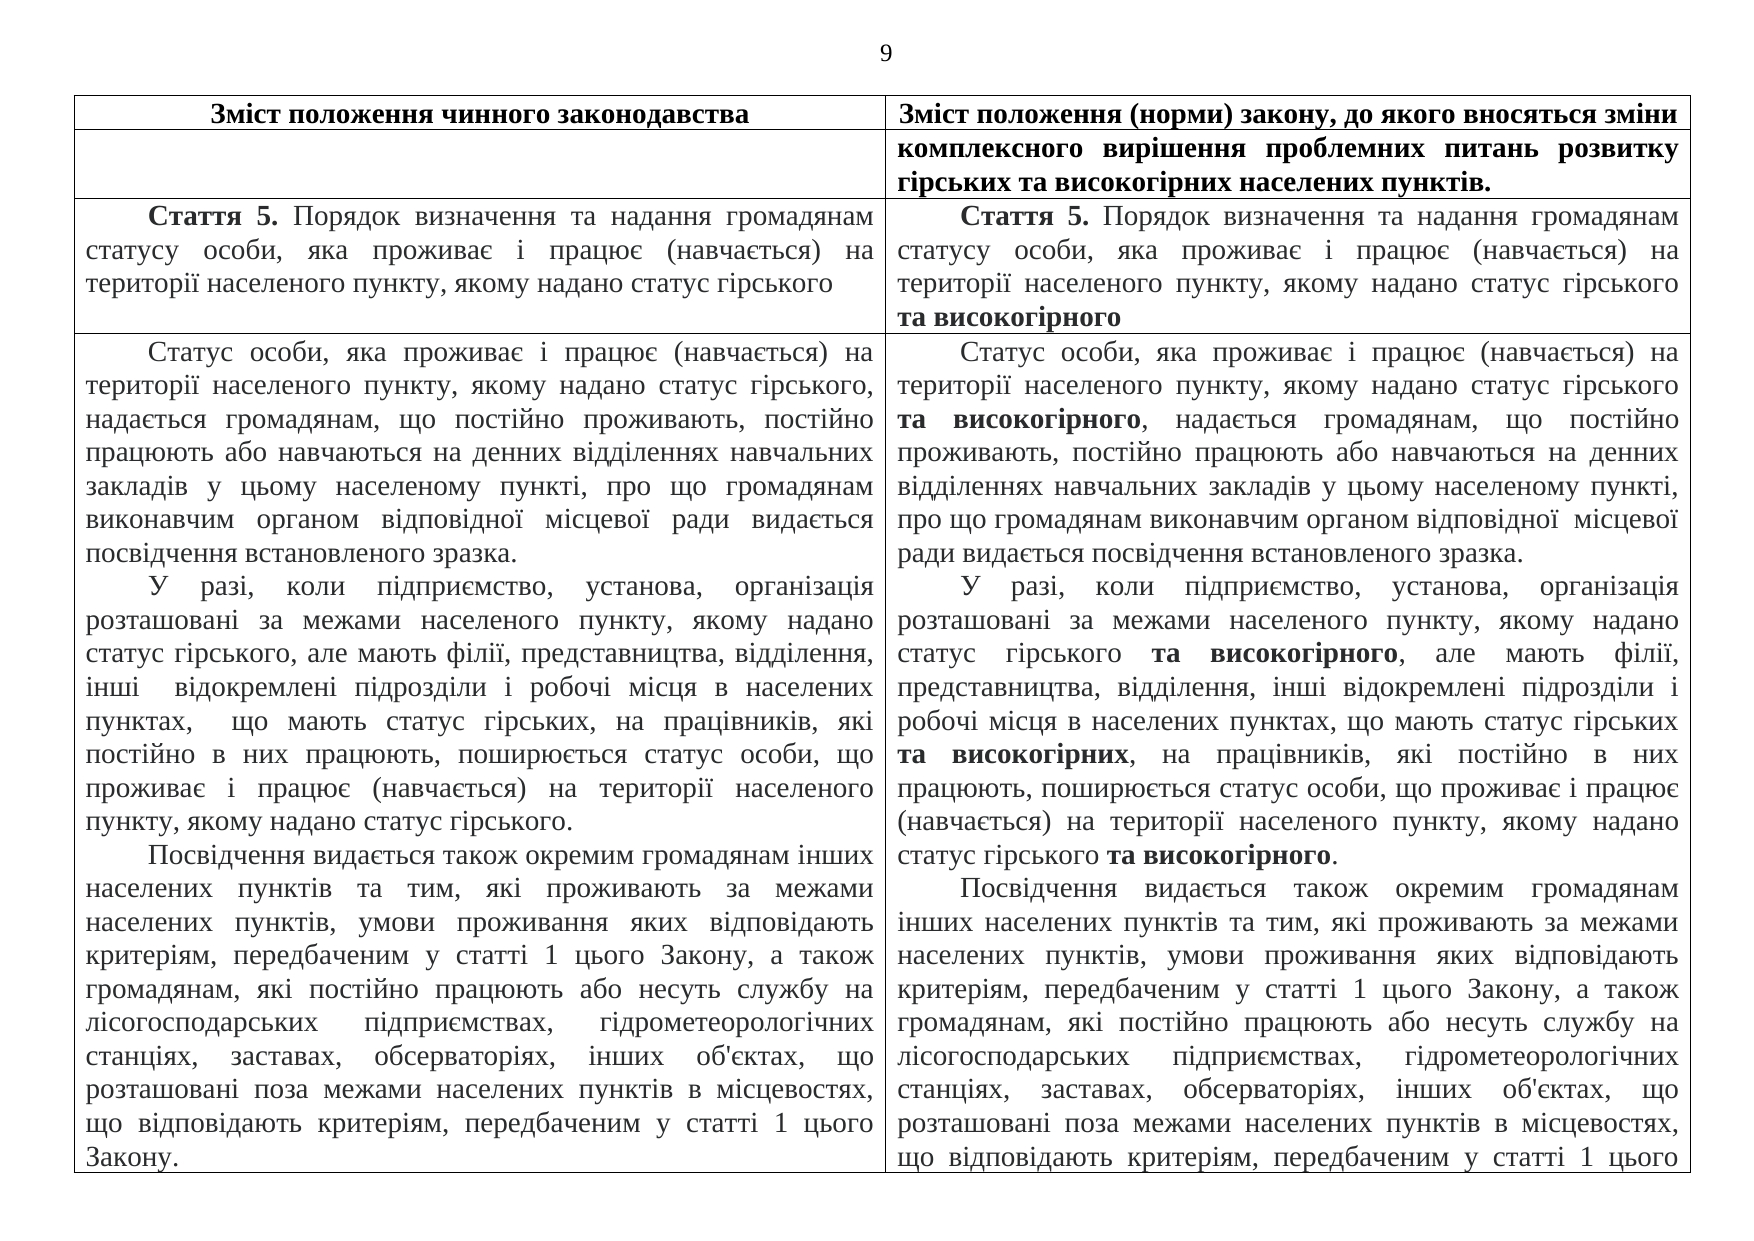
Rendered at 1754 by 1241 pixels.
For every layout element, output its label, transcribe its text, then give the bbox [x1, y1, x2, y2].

table_header Зміст положення чинного законодавства [75, 96, 885, 129]
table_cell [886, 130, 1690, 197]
table_header Зміст положення (норми) закону, до якого вносяться зміни [886, 96, 1690, 129]
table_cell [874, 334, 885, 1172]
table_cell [75, 130, 885, 197]
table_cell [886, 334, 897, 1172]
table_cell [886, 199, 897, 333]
table_cell Стаття 5. Порядок визначення та надання громадянам статусу особи, яка проживає і працює (навчається) на території населеного пункту, якому надано статус гірського [75, 199, 885, 333]
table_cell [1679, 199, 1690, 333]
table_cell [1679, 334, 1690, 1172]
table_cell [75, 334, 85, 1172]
